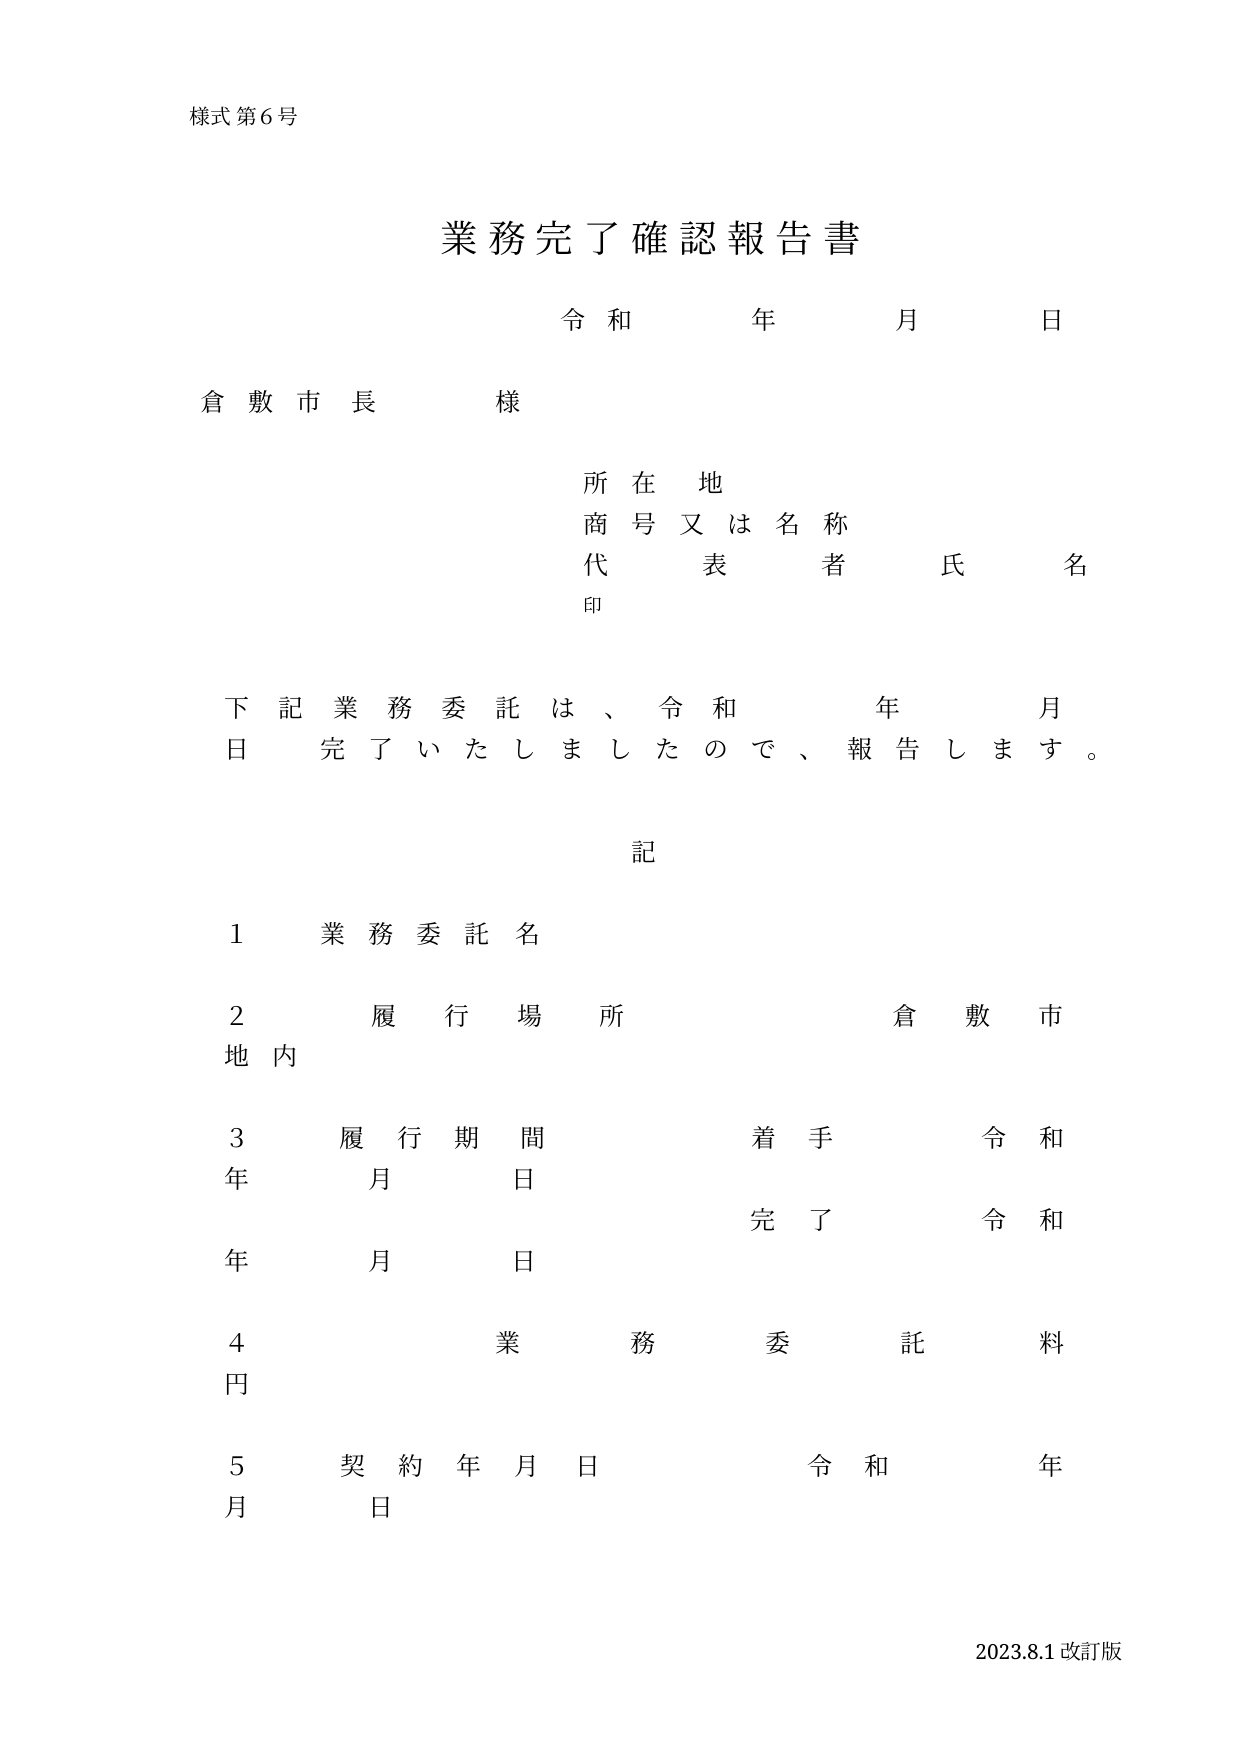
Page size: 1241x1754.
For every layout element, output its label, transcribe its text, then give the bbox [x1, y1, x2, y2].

text 所在地 [584, 462, 1159, 502]
text 下記業務委託は、令和 年 月 日 完了いたしましたので、報告します。 [224, 687, 1087, 768]
text ３ 履行期間 着手 令和 年 月 日 [224, 1116, 1087, 1198]
text 代表者氏名 印 [584, 543, 1111, 625]
text ２ 履行場所 倉敷市 地内 [224, 994, 1087, 1076]
text 倉敷市長 様 [200, 380, 1111, 421]
text 商号又は名称 [584, 502, 1159, 543]
text 記 [200, 830, 1111, 871]
text 業務完了確認報告書 [200, 196, 1111, 277]
text ４ 業務委託料 円 [224, 1321, 1087, 1403]
text １ 業務委託名 [224, 912, 1087, 953]
text ５ 契約年月日 令和 年 月 日 [224, 1444, 1087, 1526]
text ３ 履行期間 完了 令和 年 月 日 [224, 1198, 1087, 1280]
text 令和 年 月 日 [200, 298, 1087, 339]
